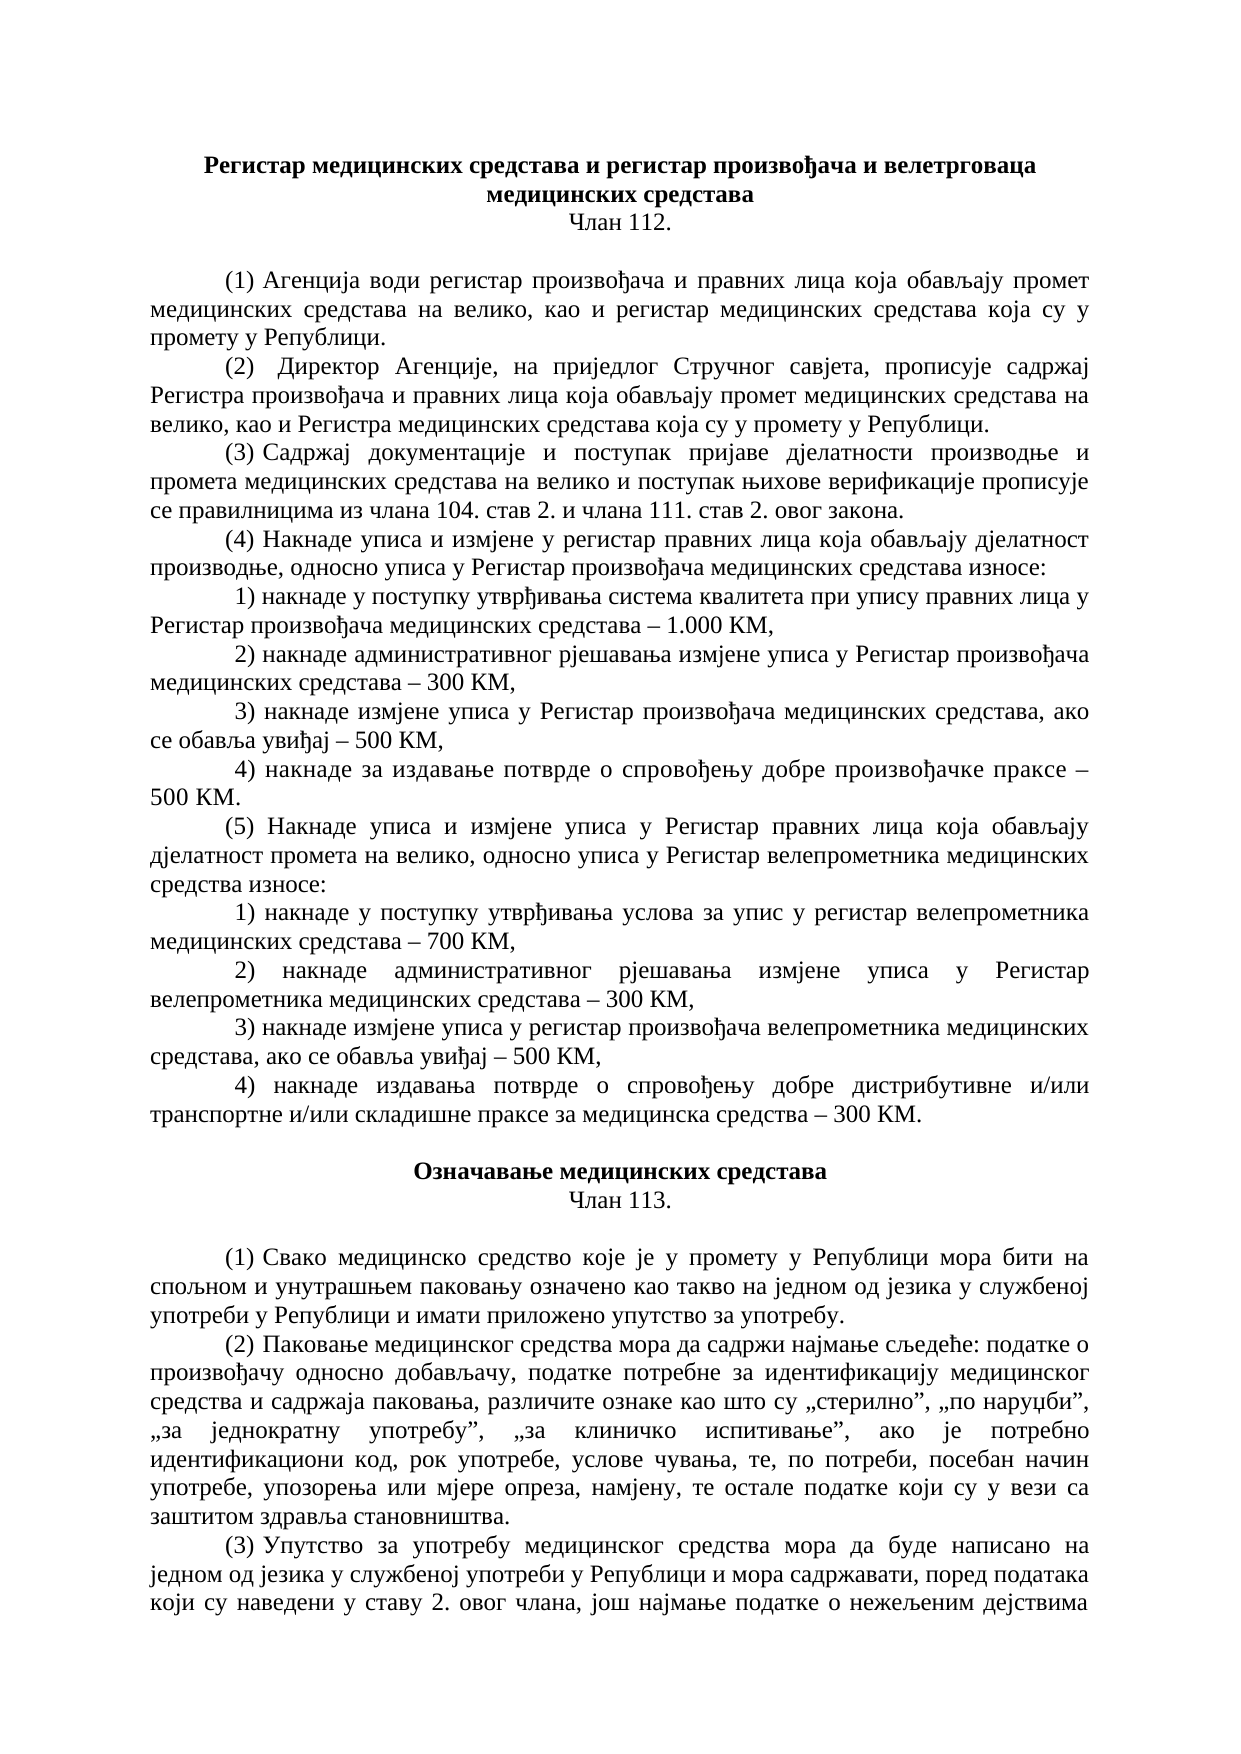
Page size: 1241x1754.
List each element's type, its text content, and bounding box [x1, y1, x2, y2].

text (2) Директор Агенције, на приједлог Стручног савјета, прописује садржај Регистра произвођача и правних лица која обављају промет медицинских средстава на велико, као и Регистра медицинских средстава која су у промету у Републици. [150, 351, 1090, 437]
text 2) накнаде административног рјешавања измјене уписа у Регистар произвођача медицинских средстава – 300 КМ, [150, 639, 1090, 696]
text 1) накнаде у поступку утврђивања система квалитета при упису правних лица у Регистар произвођача медицинских средстава – 1.000 КМ, [150, 581, 1090, 639]
text Члан 112. [150, 207, 1090, 236]
text Регистар медицинских средстава и регистар произвођача и велетрговаца медицинских средстава [150, 150, 1090, 207]
text (3) Садржај документације и поступак пријаве дјелатности производње и промета медицинских средстава на велико и поступак њихове верификације прописује се правилницима из члана 104. став 2. и члана 111. став 2. овог закона. [150, 437, 1090, 524]
text (2) Паковање медицинског средства мора да садржи најмање сљедеће: податке о произвођачу односно добављачу, податке потребне за идентификацију медицинског средства и садржаја паковања, различите ознаке као што су „стерилно”, „по наруџби”, „за једнократну употребу”, „за клиничко испитивање”, ако је потребно идентификациони код, рок употребе, услове чувања, те, по потреби, посебан начин употребе, упозорења или мјере опреза, намјену, те остале податке који су у вези са заштитом здравља становништва. [150, 1329, 1090, 1530]
text (1) Свако медицинско средство које је у промету у Републици мора бити на спољном и унутрашњем паковању означено као такво на једном од језика у службеној употреби у Републици и имати приложено упутство за употребу. [150, 1242, 1090, 1329]
text (1) Агенција води регистар произвођача и правних лица која обављају промет медицинских средстава на велико, као и регистар медицинских средстава која су у промету у Републици. [150, 265, 1090, 351]
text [150, 1530, 1090, 1616]
text (4) Накнаде уписа и измјене у регистар правних лица која обављају дјелатност производње, односно уписа у Регистар произвођача медицинских средстава износе: [150, 524, 1090, 581]
text 4) накнаде за издавање потврде о спровођењу добре произвођачке праксе – 500 КМ. [150, 754, 1090, 811]
text 1) накнаде у поступку утврђивања услова за упис у регистар велепрометника медицинских средстава – 700 КМ, [150, 897, 1090, 955]
text 3) накнаде измјене уписа у регистар произвођача велепрометника медицинских средстава, ако се обавља увиђај – 500 КМ, [150, 1012, 1090, 1070]
text 4) накнаде издавања потврде о спровођењу добре дистрибутивне и/или транспортне и/или складишне праксе за медицинска средства – 300 КМ. [150, 1070, 1090, 1127]
text Означавање медицинских средстава [150, 1156, 1090, 1185]
text (5) Накнаде уписа и измјене уписа у Регистар правних лица која обављају дјелатност промета на велико, односно уписа у Регистар велепрометника медицинских средства износе: [150, 811, 1090, 897]
text 3) накнаде измјене уписа у Регистар произвођача медицинских средстава, ако се обавља увиђај – 500 КМ, [150, 696, 1090, 754]
text Члан 113. [150, 1185, 1090, 1214]
text 2) накнаде административног рјешавања измјене уписа у Регистар велепрометника медицинских средстава – 300 КМ, [150, 955, 1090, 1012]
